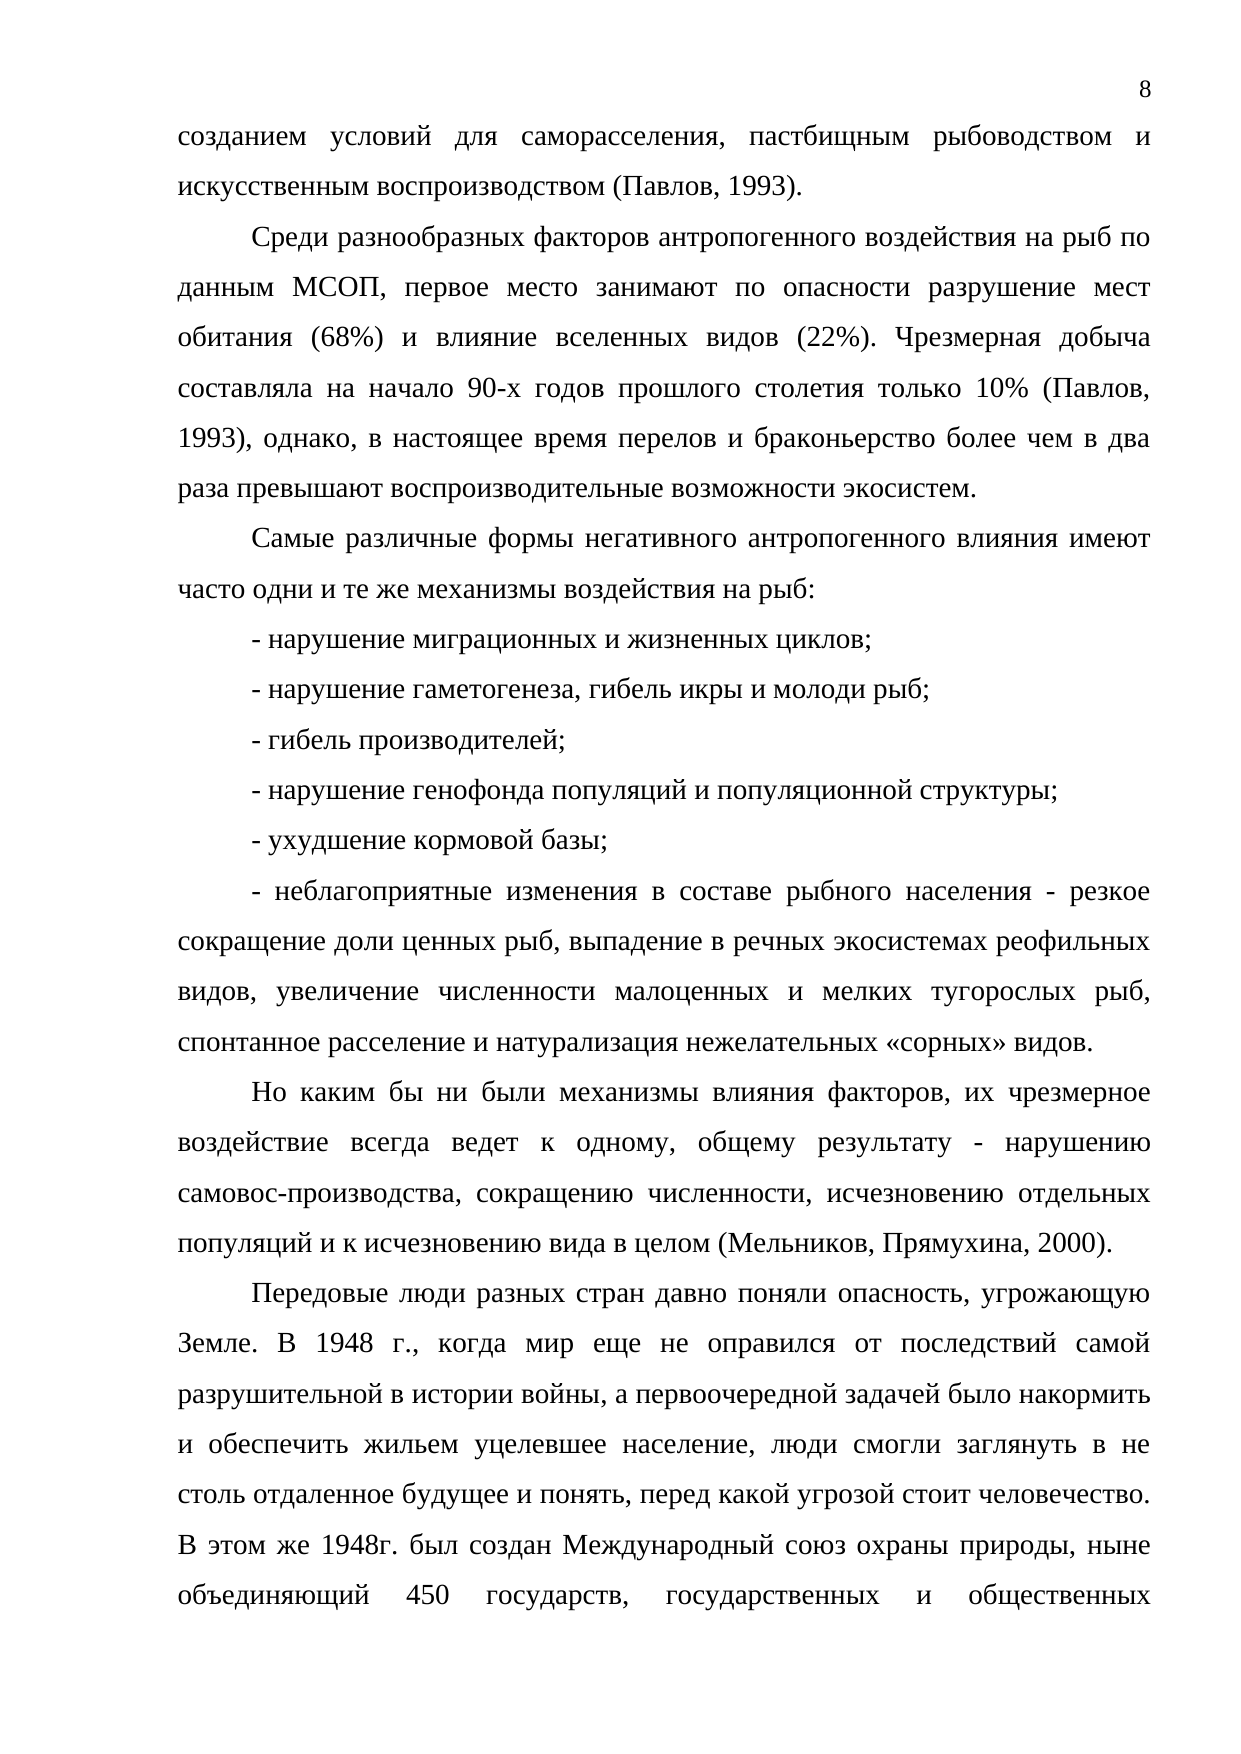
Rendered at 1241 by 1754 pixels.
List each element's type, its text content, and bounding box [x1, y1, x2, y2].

text Самые различные формы негативного антропогенного влияния имеют часто одни и те же механизмы воздействия на рыб: [177, 521, 1152, 604]
text - нарушение миграционных и жизненных циклов; [177, 621, 1152, 655]
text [177, 118, 1152, 202]
text Но каким бы ни были механизмы влияния факторов, их чрезмерное воздействие всегда ведет к одному, общему результату - нарушению самовос-производства, сокращению численности, исчезновению отдельных популяций и к исчезновению вида в целом (Мельников, Прямухина, 2000). [177, 1074, 1152, 1258]
text Среди разнообразных факторов антропогенного воздействия на рыб по данным МСОП, первое место занимают по опасности разрушение мест обитания (68%) и влияние вселенных видов (22%). Чрезмерная добыча составляла на начало 90-х годов прошлого столетия только 10% (Павлов, 1993), однако, в настоящее время перелов и браконьерство более чем в два раза превышают воспроизводительные возможности экосистем. [177, 219, 1152, 504]
text - неблагоприятные изменения в составе рыбного населения - резкое сокращение доли ценных рыб, выпадение в речных экосистемах реофильных видов, увеличение численности малоценных и мелких тугорослых рыб, спонтанное расселение и натурализация нежелательных «сорных» видов. [177, 873, 1152, 1057]
text - нарушение гаметогенеза, гибель икры и молоди рыб; [177, 672, 1152, 705]
text - ухудшение кормовой базы; [177, 822, 1152, 856]
text - гибель производителей; [177, 722, 1152, 755]
text - нарушение генофонда популяций и популяционной структуры; [177, 772, 1152, 806]
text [177, 1275, 1152, 1611]
